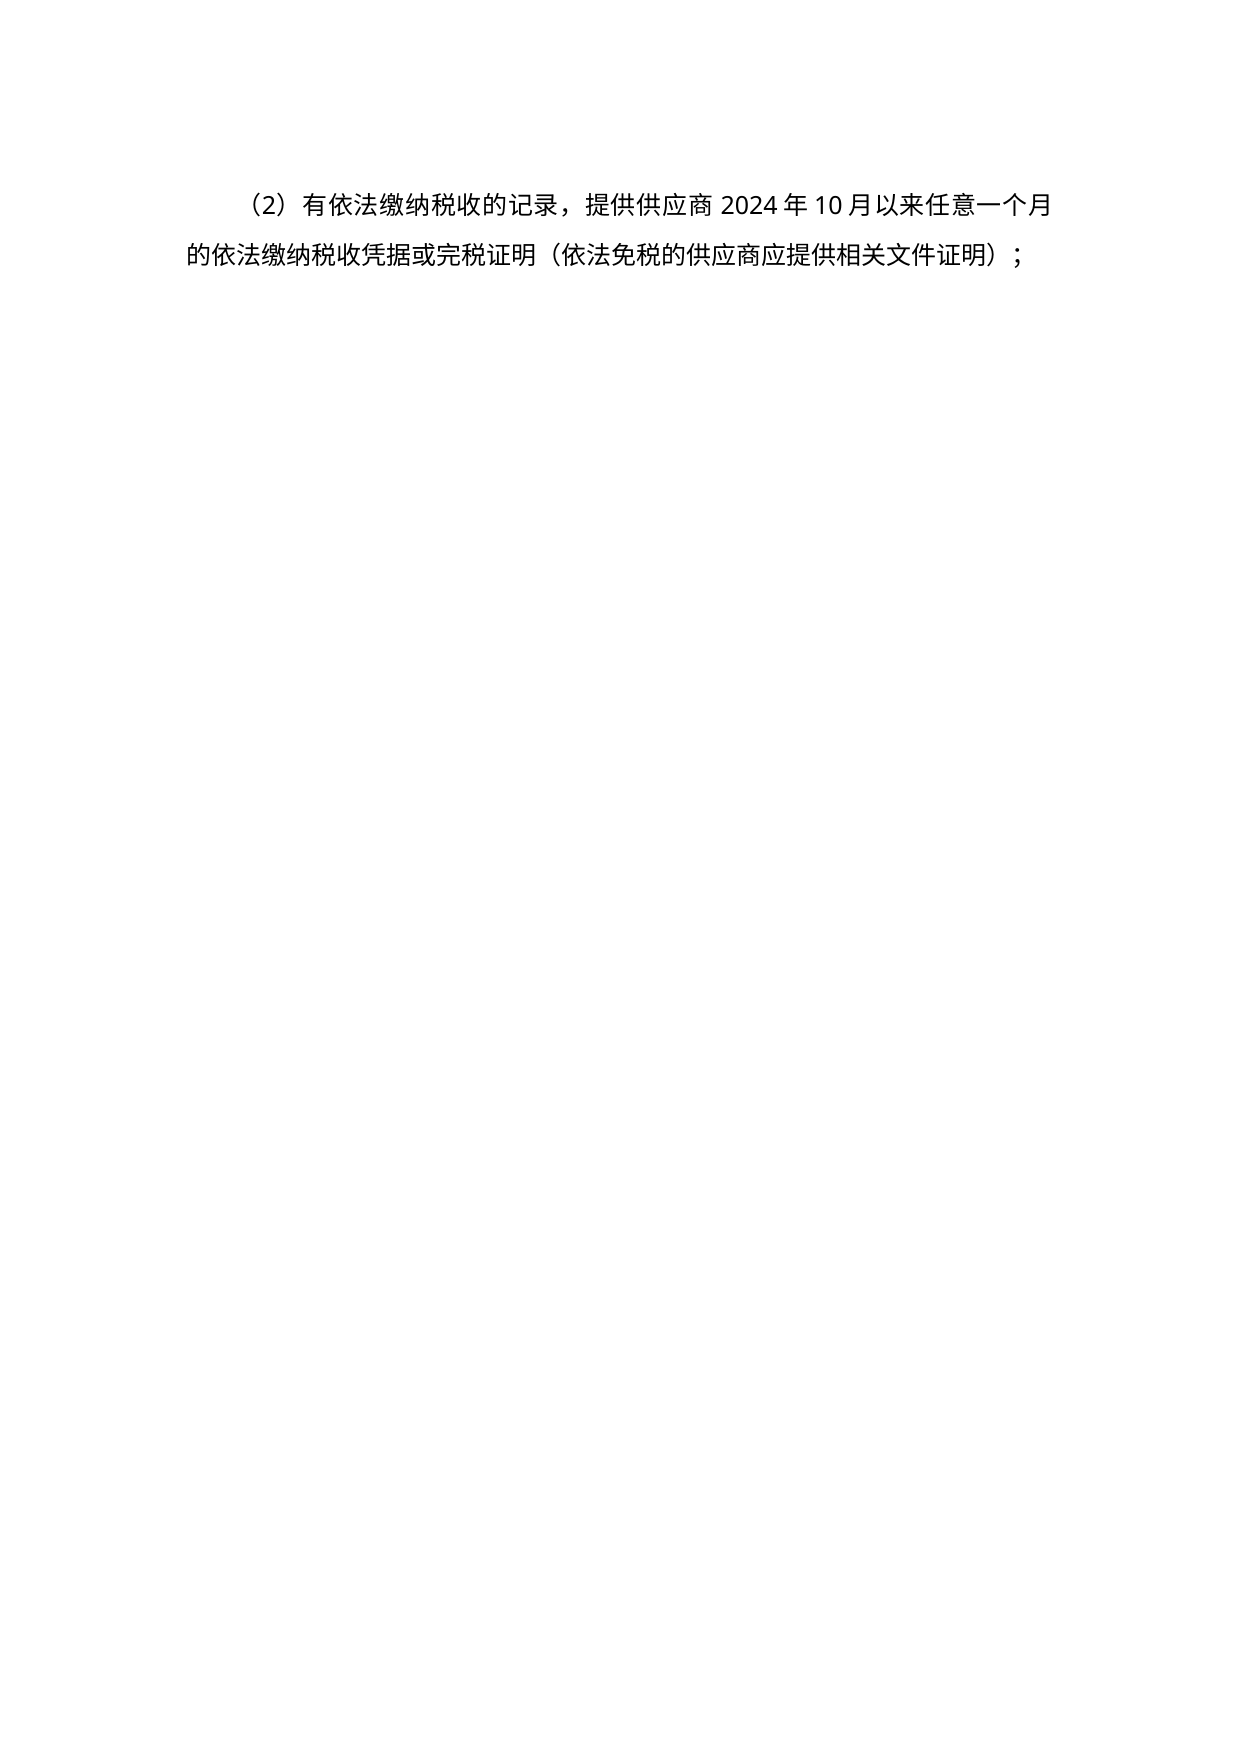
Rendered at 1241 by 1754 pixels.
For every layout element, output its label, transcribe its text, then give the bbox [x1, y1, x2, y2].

text （2）有依法缴纳税收的记录，提供供应商2024年10月以来任意一个月的依法缴纳税收凭据或完税证明（依法免税的供应商应提供相关文件证明）； [186, 174, 1054, 274]
